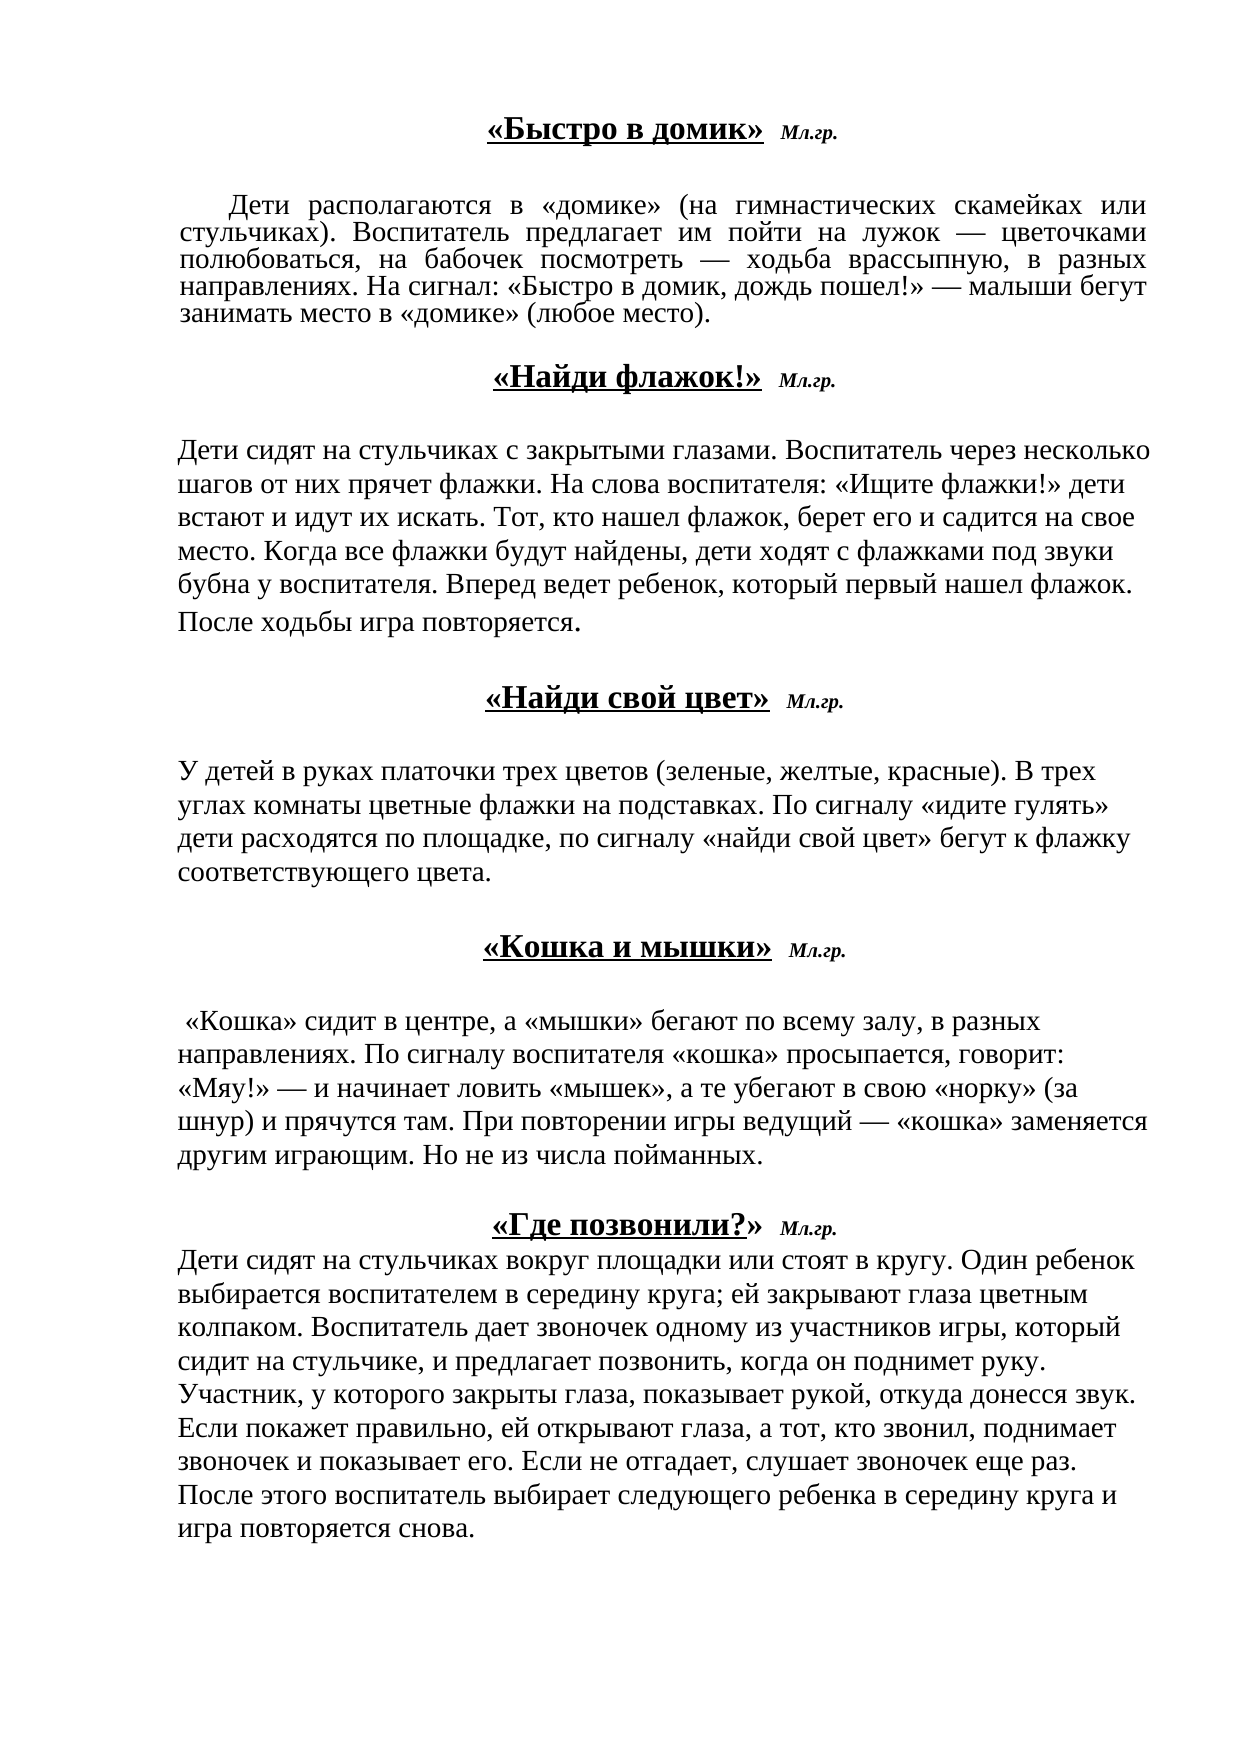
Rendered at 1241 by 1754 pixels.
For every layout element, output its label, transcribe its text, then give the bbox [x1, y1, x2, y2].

text У детей в руках платочки трех цветов (зеленые, желтые, красные). В трех углах комнаты цветные флажки на подставках. По сигналу «идите гулять» дети расходятся по площадке, по сигналу «найди свой цвет» бегут к флажку соответствующего цвета. [177, 753, 1152, 888]
text «Кошка и мышки» Мл.гр. [177, 926, 1152, 964]
text «Быстро в домик» Мл.гр. [177, 118, 1147, 145]
text «Где позвонили?» Мл.гр. [177, 1204, 1152, 1242]
text Дети сидят на стульчиках с закрытыми глазами. Воспитатель через несколько шагов от них прячет флажки. На слова воспитателя: «Ищите флажки!» дети встают и идут их искать. Тот, кто нашел флажок, берет его и садится на свое место. Когда все флажки будут найдены, дети ходят с флажками под звуки бубна у воспитателя. Вперед ведет ребенок, который первый нашел флажок. После ходьбы игра повторяется. [177, 432, 1152, 638]
text «Кошка» сидит в центре, а «мышки» бегают по всему залу, в разных направлениях. По сигналу воспитателя «кошка» просыпается, говорит: «Мяу!» — и начинает ловить «мышек», а те убегают в свою «норку» (за шнур) и прячутся там. При повторении игры ведущий — «кошка» заменяется другим играющим. Но не из числа пойманных. [177, 1003, 1152, 1170]
text Дети сидят на стульчиках вокруг площадки или стоят в кругу. Один ребенок выбирается воспитателем в середину круга; ей закрывают глаза цветным колпаком. Воспитатель дает звоночек одному из участников игры, который сидит на стульчике, и предлагает позвонить, когда он поднимет руку. Участник, у которого закрыты глаза, показывает рукой, откуда донесся звук. Если покажет правильно, ей открывают глаза, а тот, кто звонил, поднимает звоночек и показывает его. Если не отгадает, слушает звоночек еще раз. После этого воспитатель выбирает следующего ребенка в середину круга и игра повторяется снова. [177, 1242, 1152, 1544]
text «Найди флажок!» Мл.гр. [177, 356, 1152, 394]
text «Найди свой цвет» Мл.гр. [177, 677, 1152, 715]
text Дети располагаются в «домике» (на гимнастических скамейках или стульчиках). Воспитатель предлагает им пойти на лужок — цветочками полюбоваться, на бабочек посмотреть — ходьба врассыпную, в разных направлениях. На сигнал: «Быстро в домик, дождь пошел!» — малыши бегут занимать место в «домике» (любое место). [179, 193, 1147, 328]
